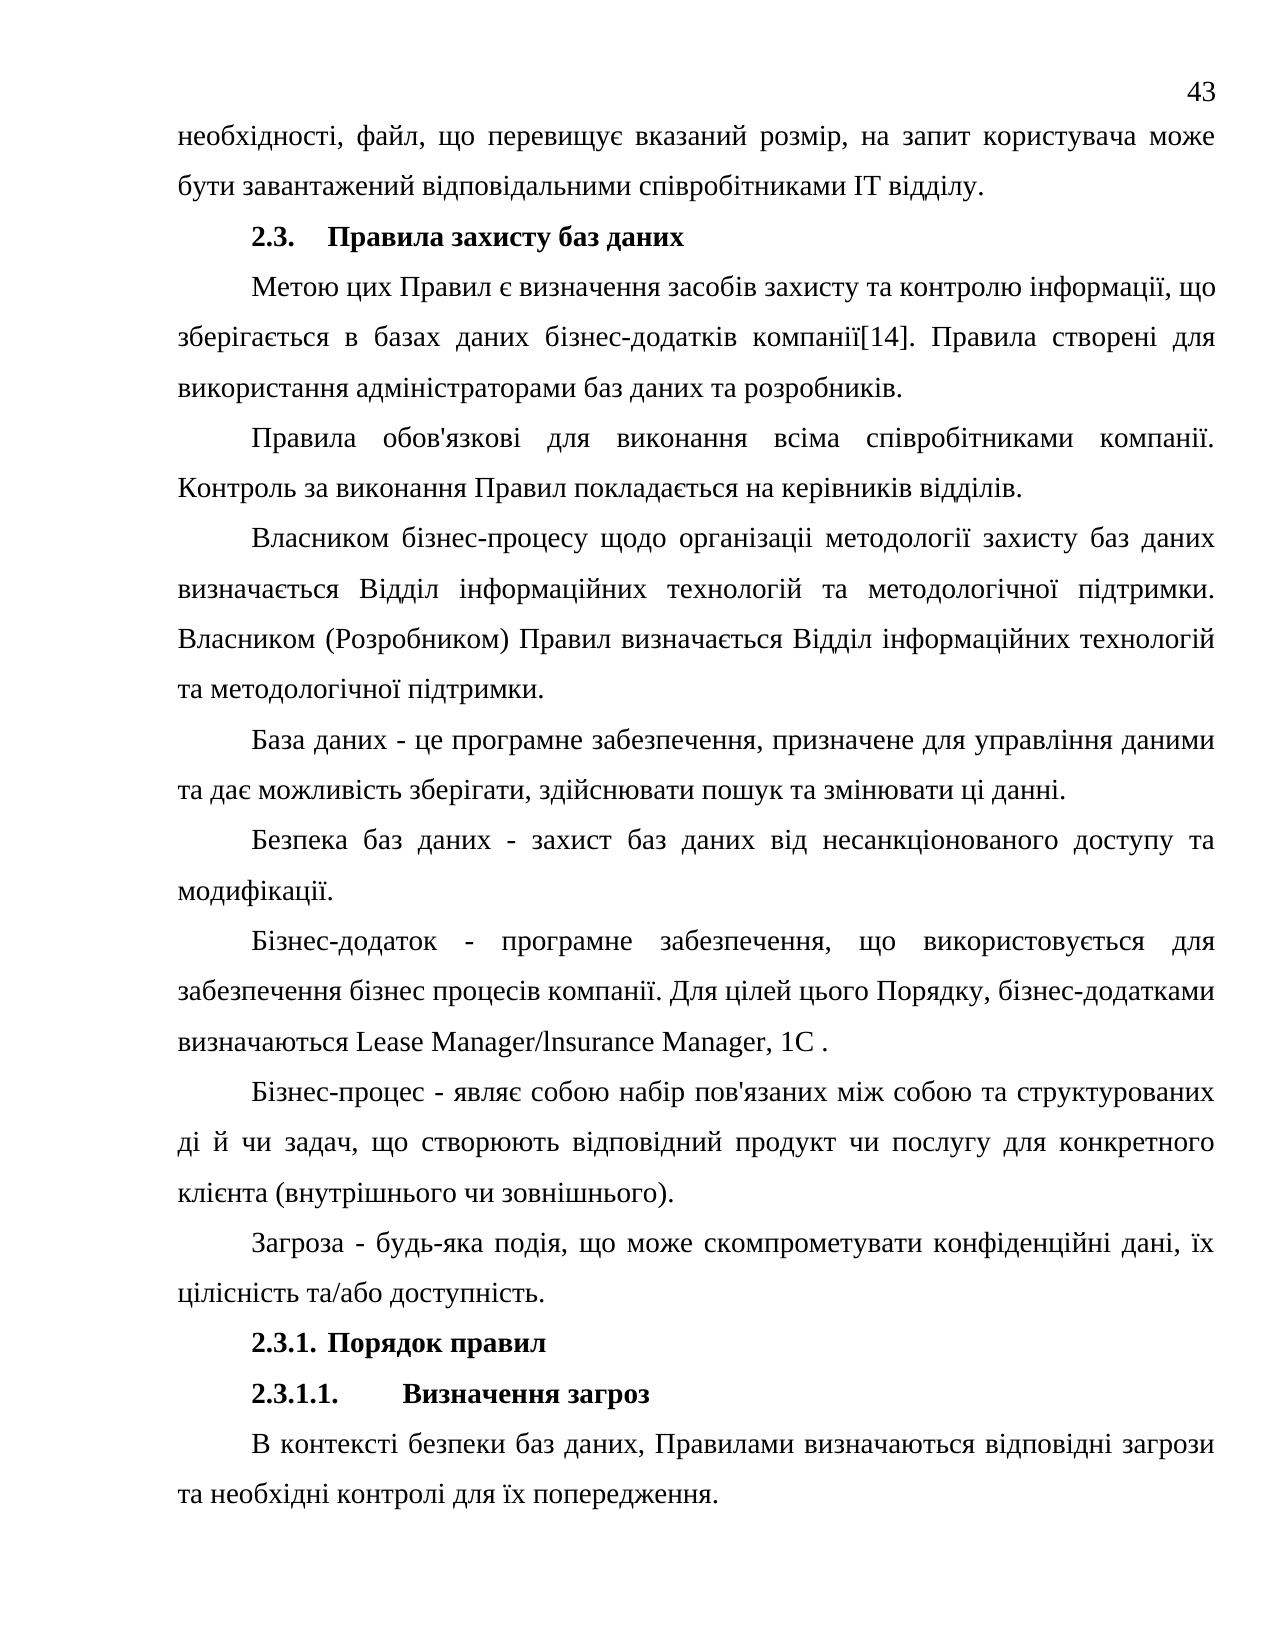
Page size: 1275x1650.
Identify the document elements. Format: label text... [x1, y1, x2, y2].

text Бізнес-процес - являє собою набір пов'язаних між собою та структурованих ді й чи задач, що створюють відповідний продукт чи послугу для конкретного клієнта (внутрішнього чи зовнішнього). [177, 1074, 1216, 1208]
text Метою цих Правил є визначення засобiв захисту та контролю iнформацiї, що зберiгається в базах даних бiзнес-додаткiв компанiї[14]. Правила створенi для використання адмiнiстраторами баз даних та розробникiв. [177, 269, 1216, 403]
list Визначення загроз [251, 1376, 1216, 1409]
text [177, 118, 1216, 202]
list Правила захисту баз даних [251, 219, 1216, 252]
text Безпека баз даних - захист баз даних від несанкціонованого доступу та модифікації. [177, 822, 1216, 906]
text Бізнес-додаток - програмне забезпечення, що використовується для забезпечення бізнес процесів компанії. Для цілей цього Порядку, бізнес-додатками визначаються Lease Manager/lnsurance Manager, 1С . [177, 923, 1216, 1057]
text База даних - це програмне забезпечення, призначене для управління даними та дає можливість зберігати, здійснювати пошук та змінювати ці данні. [177, 722, 1216, 806]
text Власником бізнес-процесу щодо органiзацii методологiї захисту баз даних визначається Відділ інформаційних технологій та методологічної підтримки. Власником (Розробником) Правил визначається Відділ інформаційних технологій та методологічної підтримки. [177, 521, 1216, 705]
text В контексті безпеки баз даних, Правилами визначаються відповідні загрози та необхідні контролі для їх попередження. [177, 1426, 1216, 1510]
list Порядок правил [251, 1326, 1216, 1359]
text Правила обов'язковi для виконання всiма спiвробiтниками компанiї. Контроль за виконання Правил покладається на керівників відділів. [177, 420, 1216, 504]
text Загроза - будь-яка подія, що може скомпрометувати конфіденційні дані, їх цілісність та/або доступність. [177, 1225, 1216, 1309]
